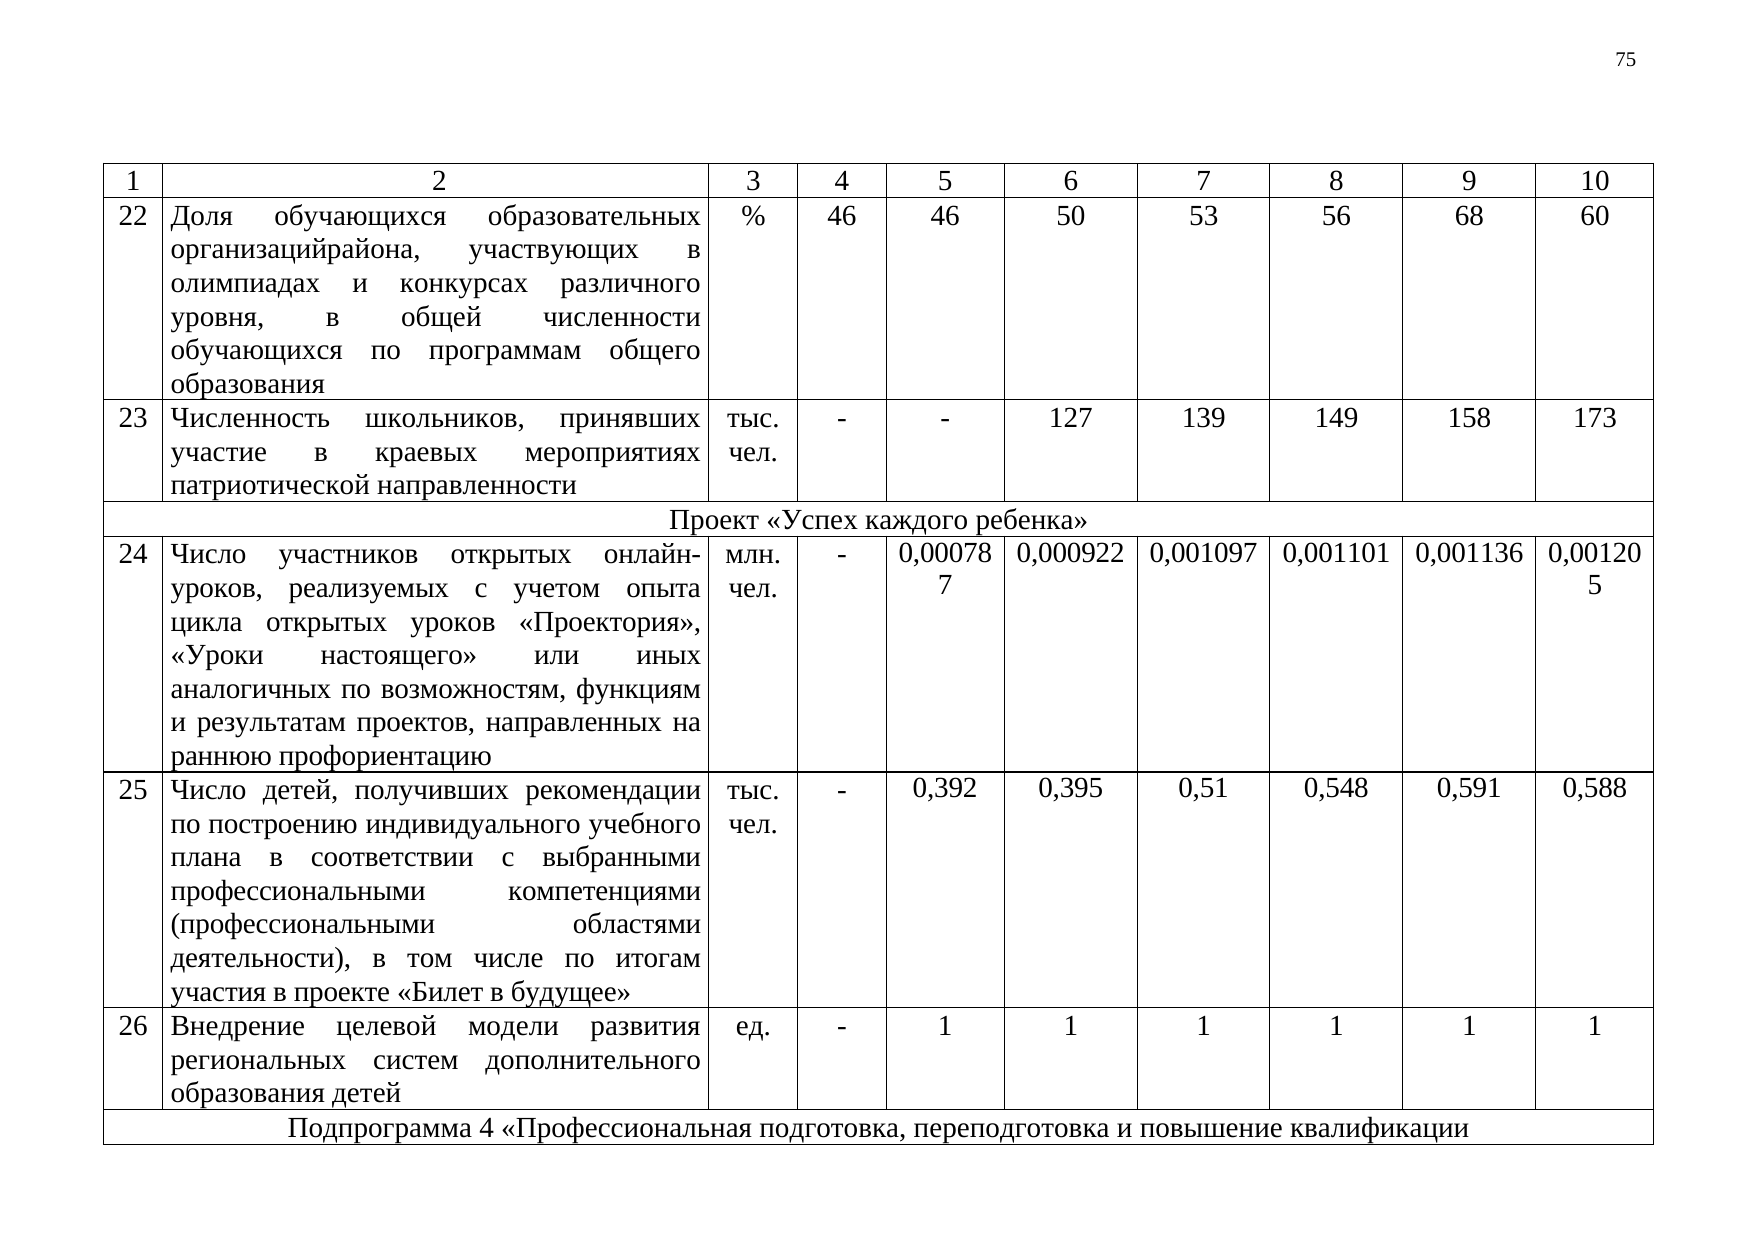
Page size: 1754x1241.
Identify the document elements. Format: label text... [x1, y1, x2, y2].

table_header 4 [798, 164, 886, 197]
table_cell 46 [887, 198, 1004, 399]
table_header 5 [887, 164, 1004, 197]
table_cell 1 [1270, 1008, 1402, 1109]
table_cell Численность школьников, принявших участие в краевых мероприятиях патриотической направленности [163, 400, 708, 501]
table_cell - [798, 773, 886, 1007]
table_cell 25 [104, 773, 162, 1007]
table_cell 56 [1270, 198, 1402, 399]
table_header 9 [1403, 164, 1535, 197]
table_header 7 [1138, 164, 1269, 197]
table_header 2 [163, 164, 708, 197]
table_cell 23 [104, 400, 162, 501]
table_cell 139 [1138, 400, 1269, 501]
table_cell 0,000787 [887, 537, 1004, 771]
table_cell 22 [104, 198, 162, 399]
table_header 6 [1005, 164, 1137, 197]
table_cell 68 [1403, 198, 1535, 399]
table_cell - [798, 400, 886, 501]
table_cell 1 [1138, 1008, 1269, 1109]
table_cell 0,001205 [1536, 537, 1653, 771]
table_cell 0,000922 [1005, 537, 1137, 771]
table_cell - [798, 537, 886, 771]
table_cell 173 [1536, 400, 1653, 501]
table_cell 127 [1005, 400, 1137, 501]
table_cell тыс. чел. [709, 773, 797, 1007]
table_cell 1 [1536, 1008, 1653, 1109]
table_cell 1 [887, 1008, 1004, 1109]
table_header 10 [1536, 164, 1653, 197]
table_cell 50 [1005, 198, 1137, 399]
table_cell - [887, 400, 1004, 501]
table_cell Число детей, получивших рекомендации по построению индивидуального учебного плана в соответствии с выбранными профессиональными компетенциями (профессиональными областями деятельности), в том числе по итогам участия в проекте «Билет в будущее» [163, 773, 708, 1007]
table_cell 0,548 [1270, 773, 1402, 1007]
table_cell 0,51 [1138, 773, 1269, 1007]
table_cell 0,395 [1005, 773, 1137, 1007]
table_header 8 [1270, 164, 1402, 197]
table_cell 0,591 [1403, 773, 1535, 1007]
table_cell 158 [1403, 400, 1535, 501]
table_cell 46 [798, 198, 886, 399]
table_cell 26 [104, 1008, 162, 1109]
table_cell 0,001136 [1403, 537, 1535, 771]
table_cell 60 [1536, 198, 1653, 399]
table_cell млн. чел. [709, 537, 797, 771]
table_cell % [709, 198, 797, 399]
table_cell 0,001097 [1138, 537, 1269, 771]
table_cell 1 [1403, 1008, 1535, 1109]
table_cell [104, 1110, 1653, 1143]
table_cell Внедрение целевой модели развития региональных систем дополнительного образования детей [163, 1008, 708, 1109]
table_cell Доля обучающихся образовательных организацийрайона, участвующих в олимпиадах и конкурсах различного уровня, в общей численности обучающихся по программам общего образования [163, 198, 708, 399]
table_cell 1 [1005, 1008, 1137, 1109]
table_cell 24 [104, 537, 162, 771]
table_cell 149 [1270, 400, 1402, 501]
table_header 1 [104, 164, 162, 197]
table_header 3 [709, 164, 797, 197]
table_cell Проект «Успех каждого ребенка» [104, 502, 1653, 536]
table_cell 0,392 [887, 773, 1004, 1007]
table_cell 0,588 [1536, 773, 1653, 1007]
table_cell 0,001101 [1270, 537, 1402, 771]
table_cell тыс. чел. [709, 400, 797, 501]
table_cell 53 [1138, 198, 1269, 399]
table_cell Число участников открытых онлайн-уроков, реализуемых с учетом опыта цикла открытых уроков «Проектория», «Уроки настоящего» или иных аналогичных по возможностям, функциям и результатам проектов, направленных на раннюю профориентацию [163, 537, 708, 771]
table_cell - [798, 1008, 886, 1109]
table_cell ед. [709, 1008, 797, 1109]
